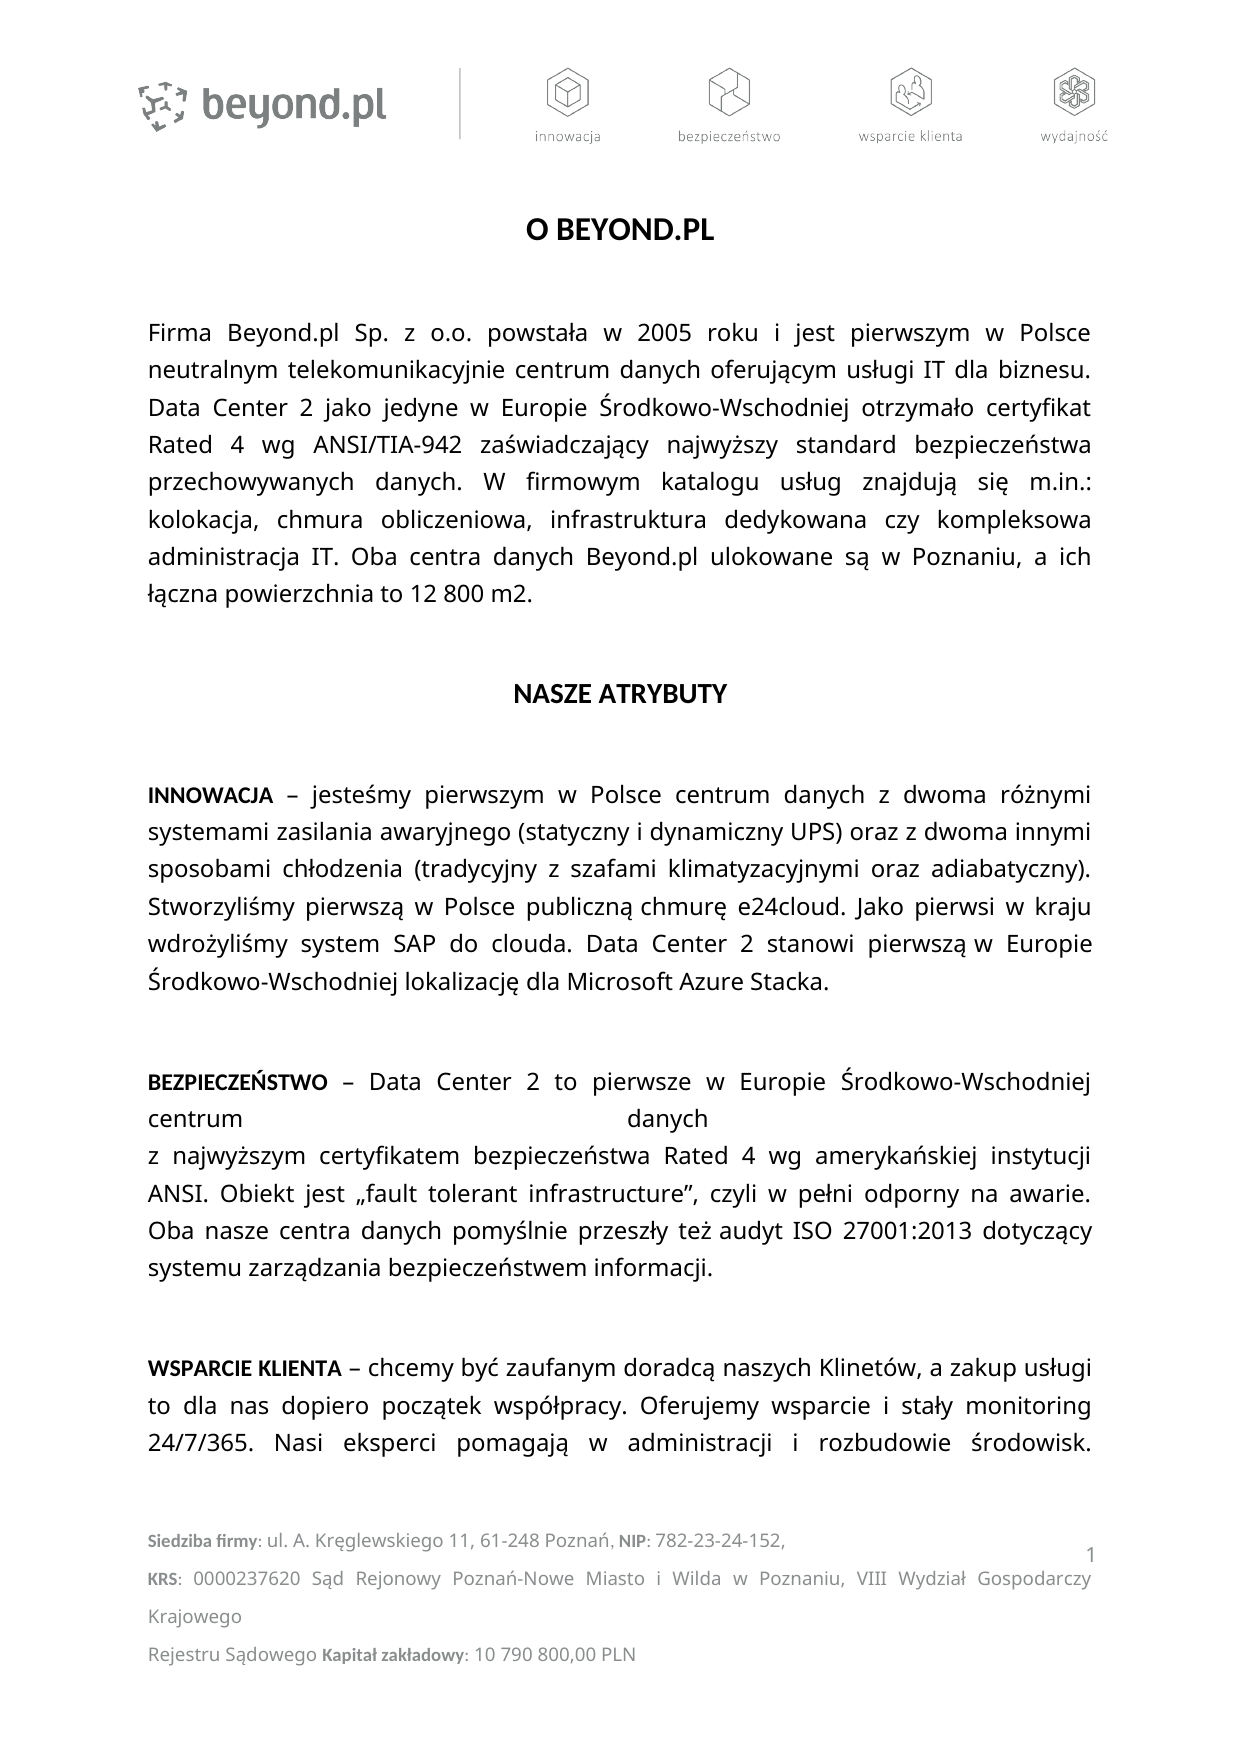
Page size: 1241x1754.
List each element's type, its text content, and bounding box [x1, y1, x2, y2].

text INNOWACJA – jesteśmy pierwszym w Polsce centrum danych z dwoma różnymi systemami zasilania awaryjnego (statyczny i dynamiczny UPS) oraz z dwoma innymi sposobami chłodzenia (tradycyjny z szafami klimatyzacyjnymi oraz adiabatyczny). Stworzyliśmy pierwszą w Polsce publiczną chmurę e24cloud. Jako pierwsi w kraju wdrożyliśmy system SAP do clouda. Data Center 2 stanowi pierwszą w Europie Środkowo-Wschodniej lokalizację dla Microsoft Azure Stacka. [148, 777, 1093, 997]
text NASZE ATRYBUTY [148, 676, 1093, 711]
text BEZPIECZEŃSTWO – Data Center 2 to pierwsze w Europie Środkowo-Wschodniej centrum danych z najwyższym certyfikatem bezpieczeństwa Rated 4 wg amerykańskiej instytucji ANSI. Obiekt jest „fault tolerant infrastructure”, czyli w pełni odporny na awarie. Oba nasze centra danych pomyślnie przeszły też audyt ISO 27001:2013 dotyczący systemu zarządzania bezpieczeństwem informacji. [148, 1064, 1093, 1284]
text Firma Beyond.pl Sp. z o.o. powstała w 2005 roku i jest pierwszym w Polsce neutralnym telekomunikacyjnie centrum danych oferującym usługi IT dla biznesu. Data Center 2 jako jedyne w Europie Środkowo-Wschodniej otrzymało certyfikat Rated 4 wg ANSI/TIA-942 zaświadczający najwyższy standard bezpieczeństwa przechowywanych danych. W firmowym katalogu usług znajdują się m.in.: kolokacja, chmura obliczeniowa, infrastruktura dedykowana czy kompleksowa administracja IT. Oba centra danych Beyond.pl ulokowane są w Poznaniu, a ich łączna powierzchnia to 12 800 m2. [148, 316, 1093, 610]
text O BEYOND.PL [148, 208, 1093, 248]
picture [28, 20, 1216, 190]
